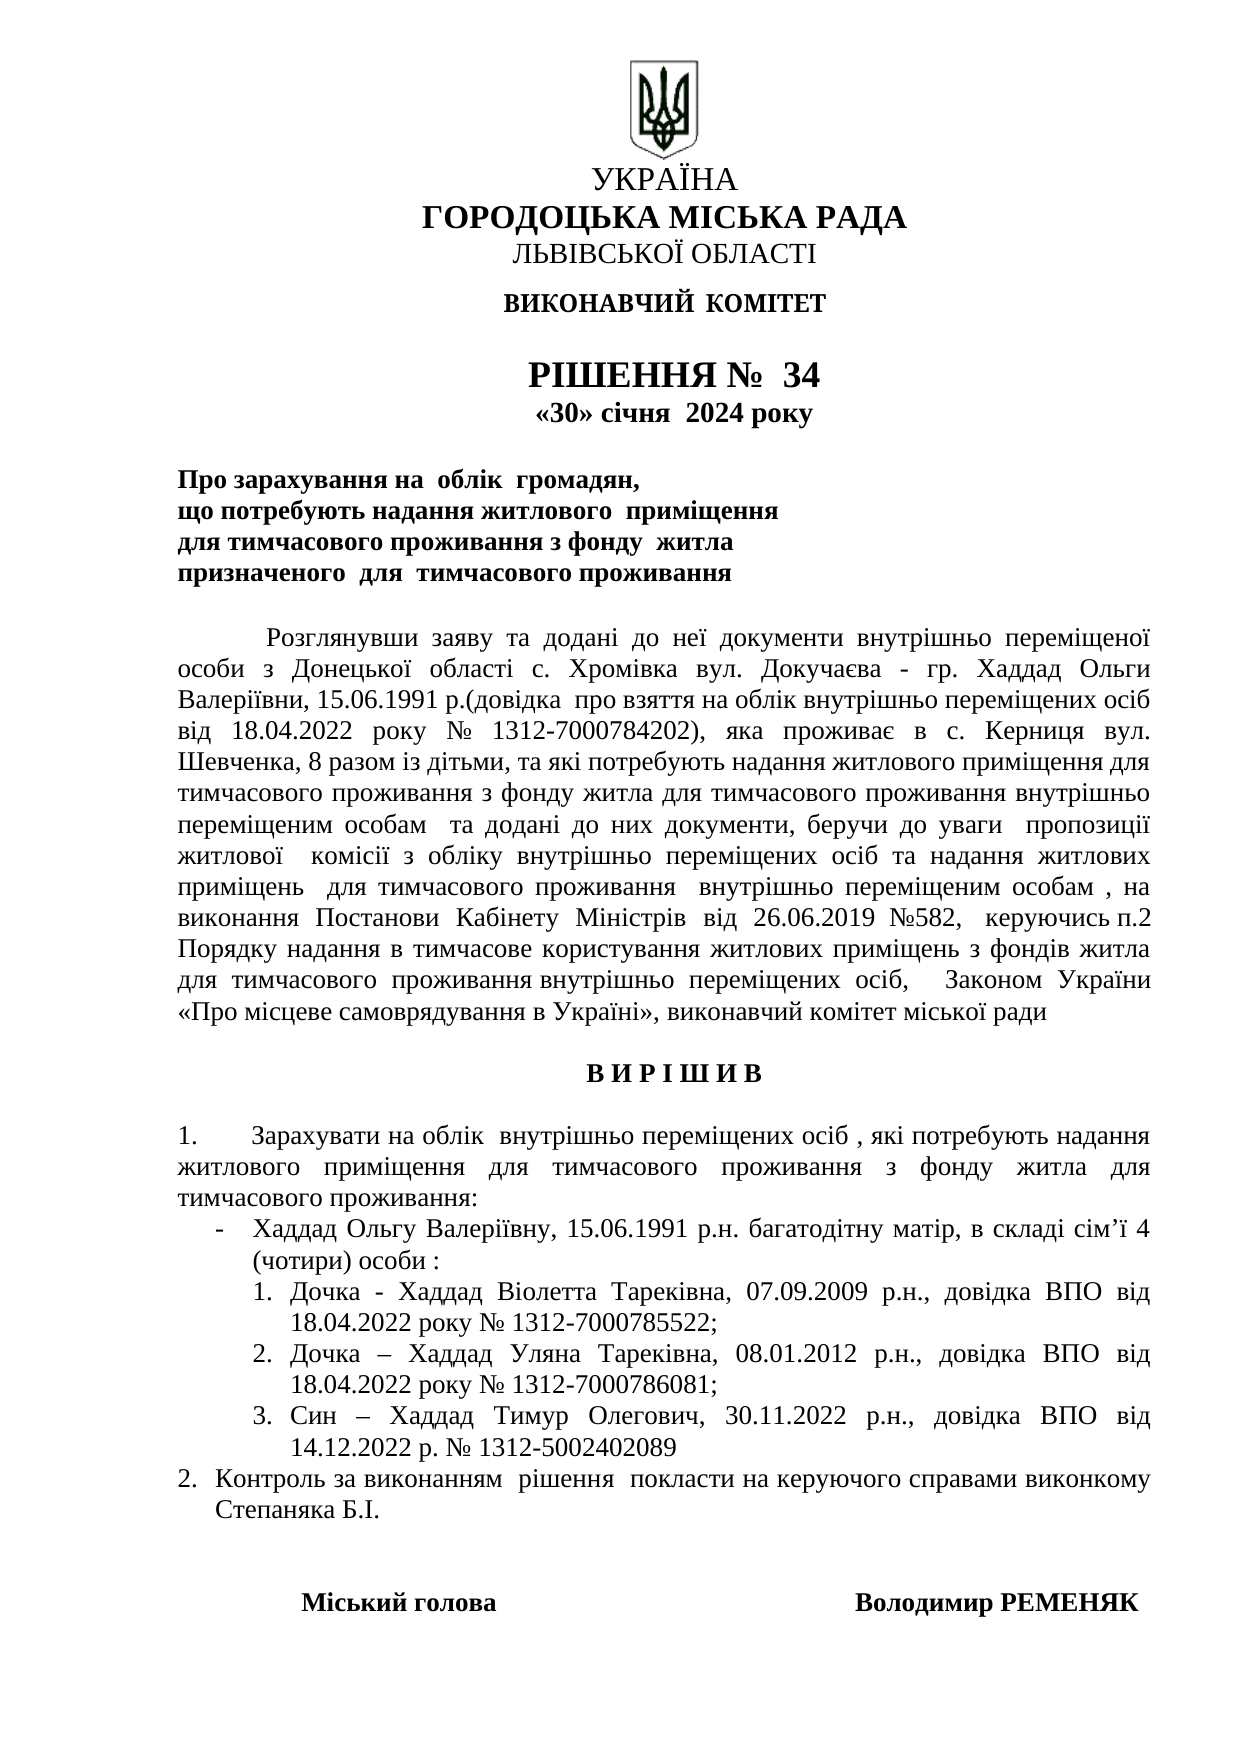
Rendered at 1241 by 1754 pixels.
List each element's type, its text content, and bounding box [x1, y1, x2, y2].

subtitle ВИКОНАВЧИЙ КОМІТЕТ [177, 290, 1152, 319]
text Міський голова Володимир РЕМЕНЯК [177, 1586, 1152, 1617]
text Розглянувши заяву та додані до неї документи внутрішньо переміщеної особи з Донецької області с. Хромівка вул. Докучаєва - гр. Хаддад Ольги Валеріївни, 15.06.1991 р.(довідка про взяття на облік внутрішньо переміщених осіб від 18.04.2022 року № 1312-7000784202), яка проживає в с. Керниця вул. Шевченка, 8 разом із дітьми, та які потребують надання житлового приміщення для тимчасового проживання з фонду житла для тимчасового проживання внутрішньо переміщеним особам та додані до них документи, беручи до уваги пропозиції житлової комісії з обліку внутрішньо переміщених осіб та надання житлових приміщень для тимчасового проживання внутрішньо переміщеним особам , на виконання Постанови Кабінету Міністрів від 26.06.2019 №582, керуючись п.2 Порядку надання в тимчасове користування житлових приміщень з фондів житла для тимчасового проживання внутрішньо переміщених осіб, Законом України «Про місцеве самоврядування в Україні», виконавчий комітет міської ради [177, 621, 1152, 932]
list Зарахувати на облік внутрішньо переміщених осіб , які потребують надання житлового приміщення для тимчасового проживання з фонду житла для тимчасового проживання: [177, 1119, 1152, 1213]
picture [629, 59, 700, 160]
text для тимчасового проживання з фонду житла [177, 525, 1171, 556]
text що потребують надання житлового приміщення [177, 494, 1171, 525]
text УКРАЇНА [177, 159, 1152, 197]
list Дочка - Хаддад Віолетта Тареківна, 07.09.2009 р.н., довідка ВПО від 18.04.2022 року № 1312-7000785522; [252, 1275, 1152, 1337]
list Хаддад Ольгу Валеріївну, 15.06.1991 р.н. багатодітну матір, в складі сім’ї 4 (чотири) особи : [215, 1213, 1152, 1275]
list Дочка – Хаддад Уляна Тареківна, 08.01.2012 р.н., довідка ВПО від 18.04.2022 року № 1312-7000786081; [252, 1337, 1152, 1399]
text ГОРОДОЦЬКА МІСЬКА РАДА [177, 197, 1152, 236]
text призначеного для тимчасового проживання [177, 556, 1171, 587]
text РІШЕННЯ № 34 [177, 352, 1171, 396]
text ЛЬВІВСЬКОЇ ОБЛАСТІ [177, 236, 1152, 269]
text Про зарахування на облік громадян, [177, 463, 1171, 494]
text В И Р І Ш И В [177, 1057, 1171, 1088]
list Син – Хаддад Тимур Олегович, 30.11.2022 р.н., довідка ВПО від 14.12.2022 р. № 1312-5002402089 [252, 1399, 1152, 1462]
text «30» січня 2024 року [177, 396, 1171, 429]
list Контроль за виконанням рішення покласти на керуючого справами виконкому Степаняка Б.І. [177, 1462, 1152, 1524]
